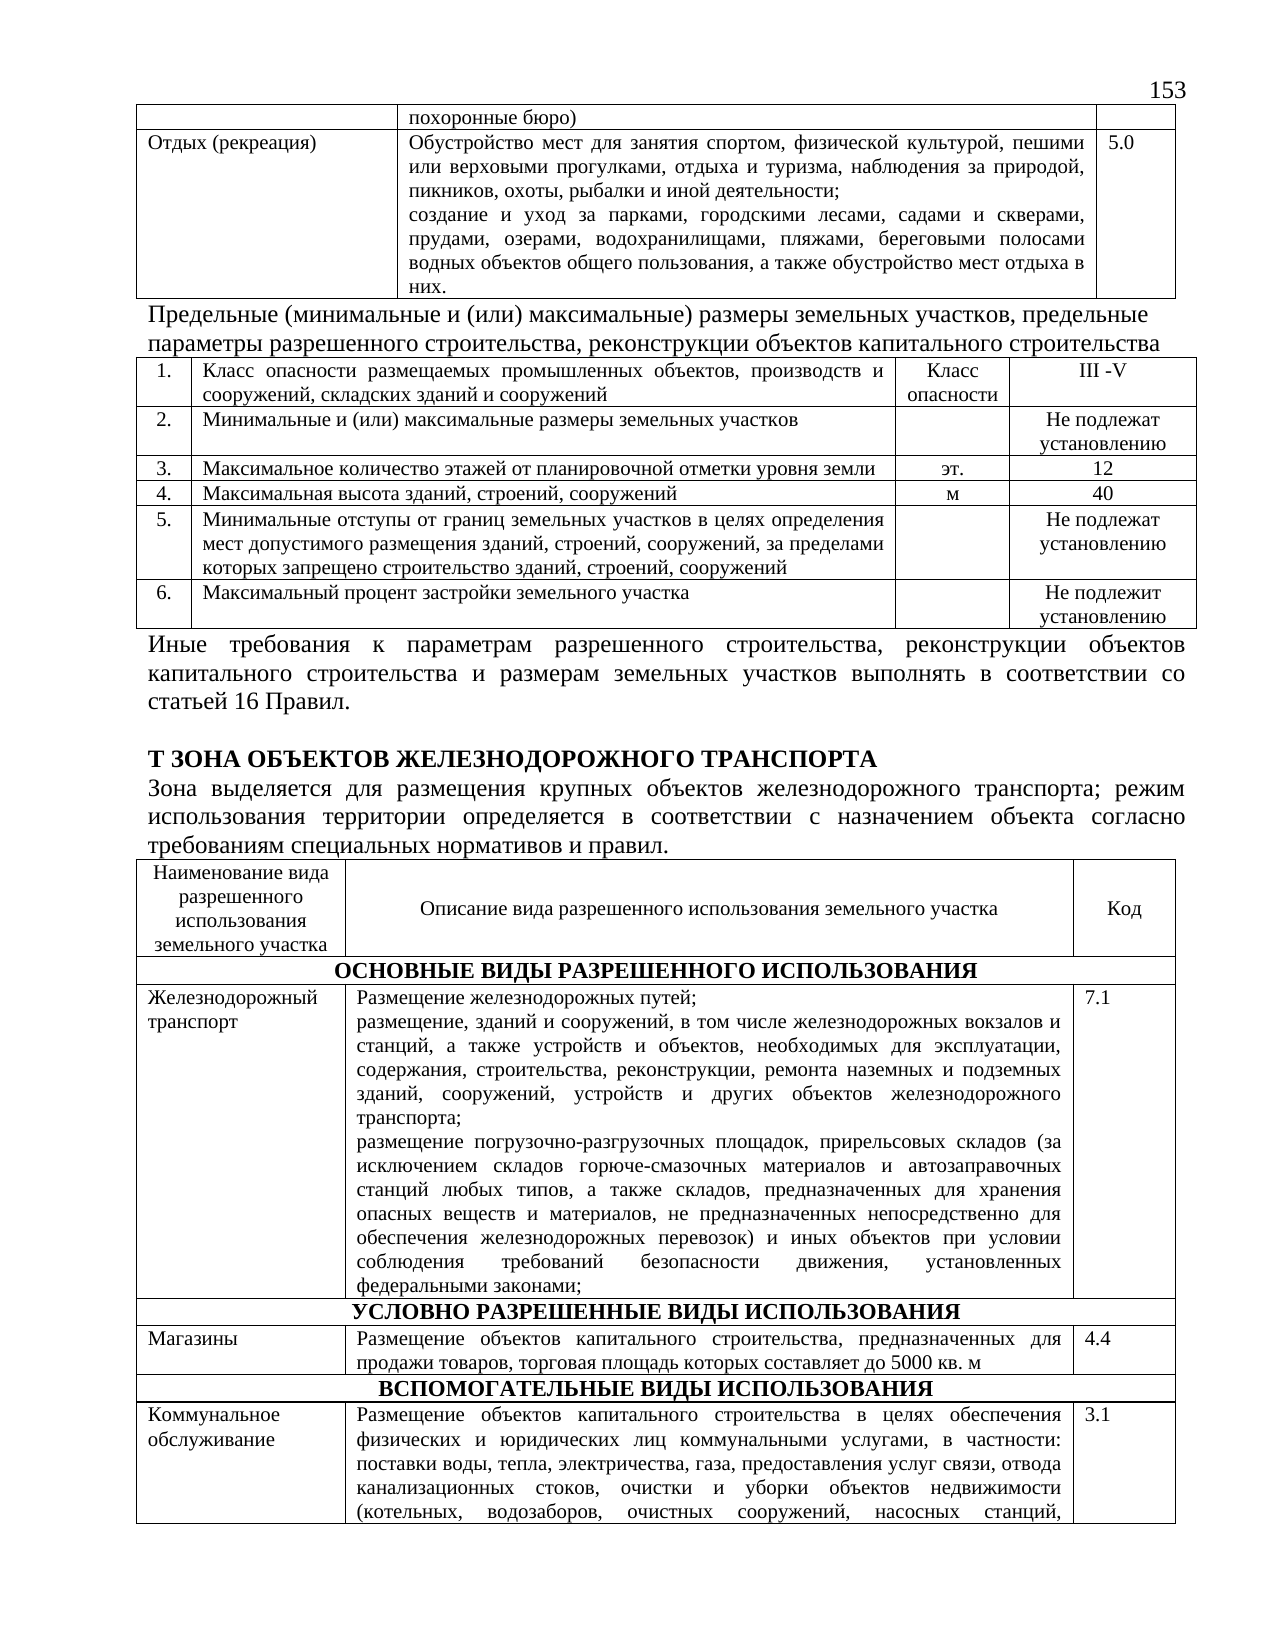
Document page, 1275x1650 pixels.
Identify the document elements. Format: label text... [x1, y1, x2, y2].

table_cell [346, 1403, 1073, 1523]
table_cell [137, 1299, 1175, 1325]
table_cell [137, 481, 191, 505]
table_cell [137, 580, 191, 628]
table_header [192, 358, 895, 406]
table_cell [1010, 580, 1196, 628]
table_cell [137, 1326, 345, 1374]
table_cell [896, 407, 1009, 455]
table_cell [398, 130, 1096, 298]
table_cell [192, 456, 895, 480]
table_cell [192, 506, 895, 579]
text Т ЗОНА ОБЪЕКТОВ ЖЕЛЕЗНОДОРОЖНОГО ТРАНСПОРТА [148, 744, 1186, 773]
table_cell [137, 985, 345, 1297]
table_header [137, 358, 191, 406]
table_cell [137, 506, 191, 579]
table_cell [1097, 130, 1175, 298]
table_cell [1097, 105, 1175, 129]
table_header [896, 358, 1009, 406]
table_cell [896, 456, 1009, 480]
text Зона выделяется для размещения крупных объектов железнодорожного транспорта; режим использования территории определяется в соответствии с назначением объекта согласно требованиям специальных нормативов и правил. [148, 773, 1186, 859]
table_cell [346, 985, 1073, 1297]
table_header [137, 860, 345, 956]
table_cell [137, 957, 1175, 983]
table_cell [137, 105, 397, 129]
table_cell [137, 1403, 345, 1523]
text Предельные (минимальные и (или) максимальные) размеры земельных участков, предельные параметры разрешенного строительства, реконструкции объектов капитального строительства [148, 299, 1186, 357]
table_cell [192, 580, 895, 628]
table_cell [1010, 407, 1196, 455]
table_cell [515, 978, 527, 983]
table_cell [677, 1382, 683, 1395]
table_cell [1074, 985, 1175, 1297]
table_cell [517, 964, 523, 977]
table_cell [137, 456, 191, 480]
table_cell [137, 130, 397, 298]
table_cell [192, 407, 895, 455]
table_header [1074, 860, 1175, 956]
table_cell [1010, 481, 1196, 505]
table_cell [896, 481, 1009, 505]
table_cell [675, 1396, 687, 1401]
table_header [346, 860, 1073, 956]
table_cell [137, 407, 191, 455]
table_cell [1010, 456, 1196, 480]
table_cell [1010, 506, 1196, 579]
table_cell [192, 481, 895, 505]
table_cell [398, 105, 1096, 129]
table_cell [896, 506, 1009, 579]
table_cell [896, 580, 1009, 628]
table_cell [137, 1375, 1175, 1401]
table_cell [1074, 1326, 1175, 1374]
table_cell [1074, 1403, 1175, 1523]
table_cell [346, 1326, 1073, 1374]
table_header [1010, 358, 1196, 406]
text Иные требования к параметрам разрешенного строительства, реконструкции объектов капитального строительства и размерам земельных участков выполнять в соответствии со статьей 16 Правил. [148, 629, 1186, 715]
